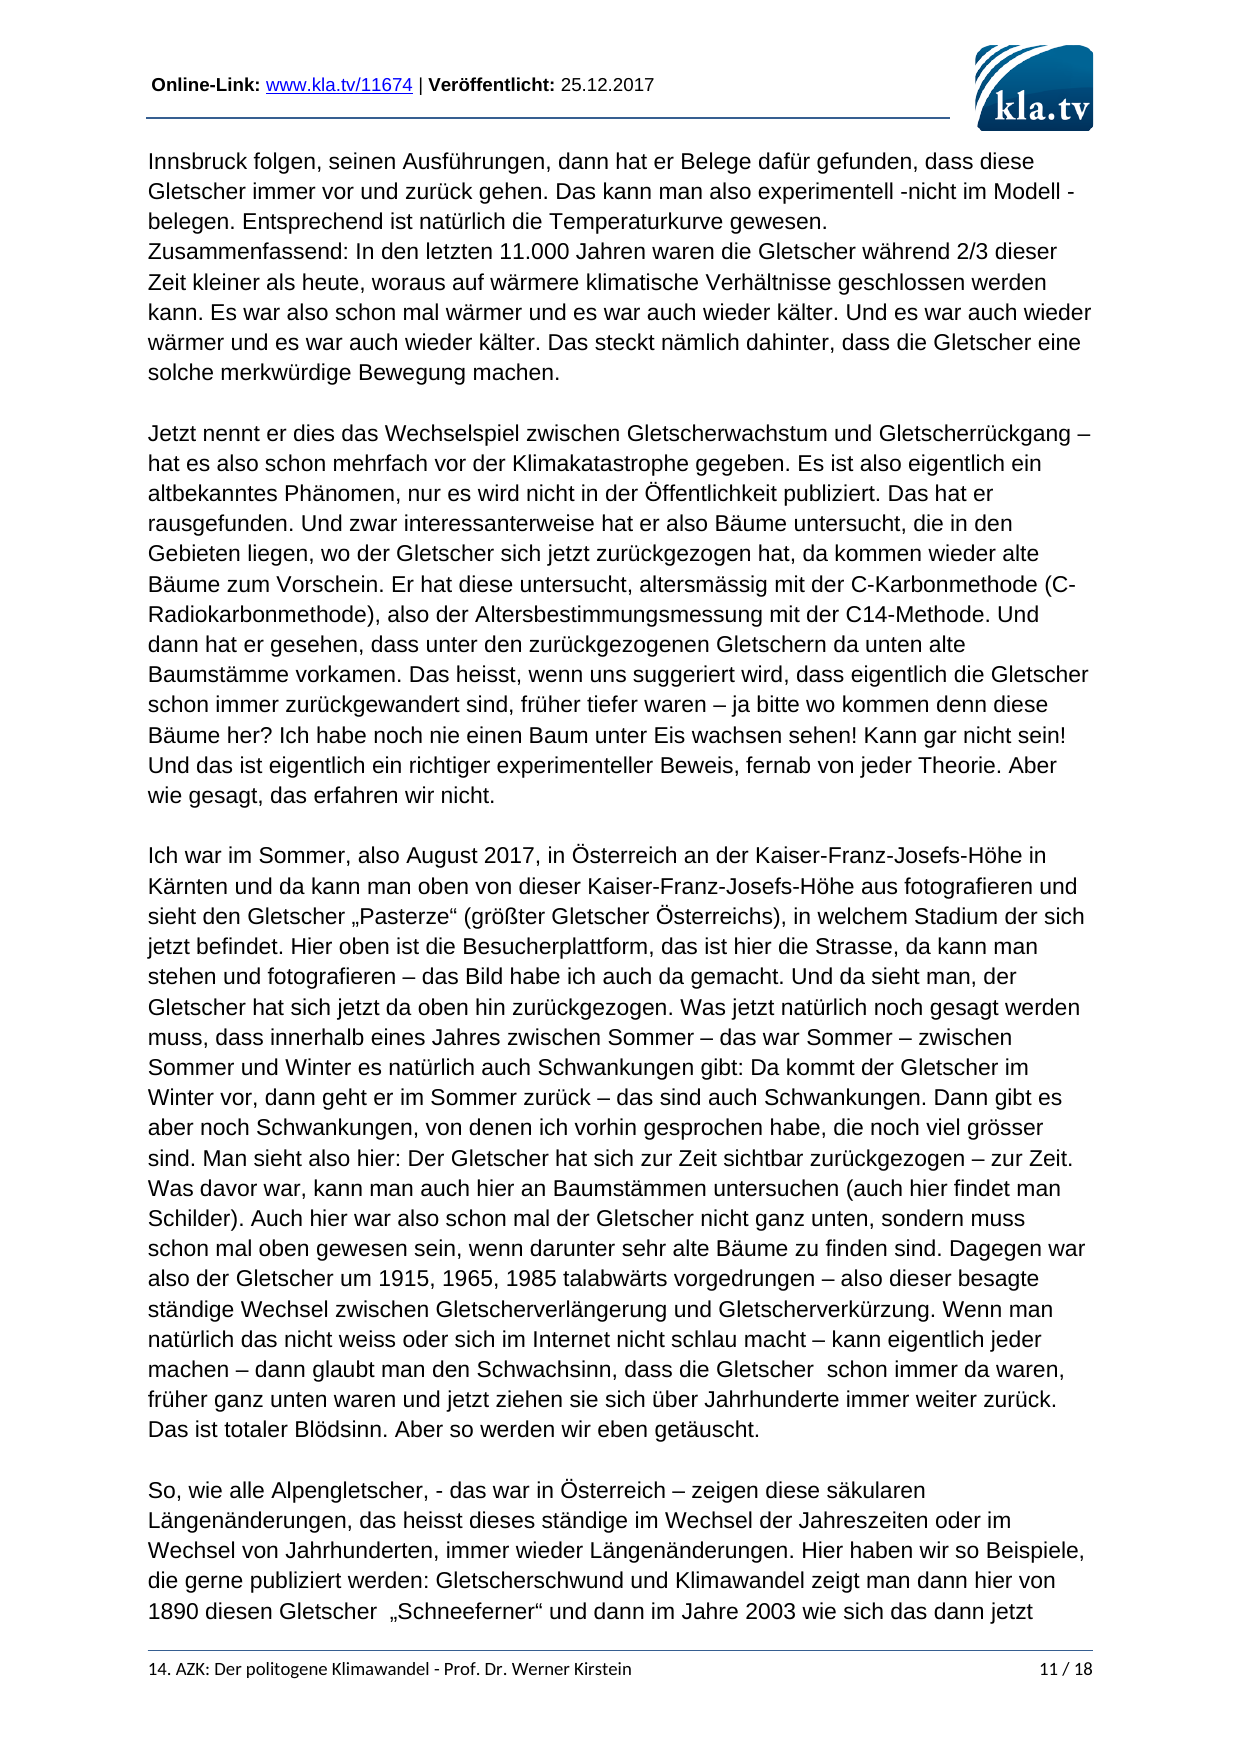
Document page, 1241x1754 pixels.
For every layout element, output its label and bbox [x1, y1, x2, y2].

text [148, 148, 1093, 1624]
